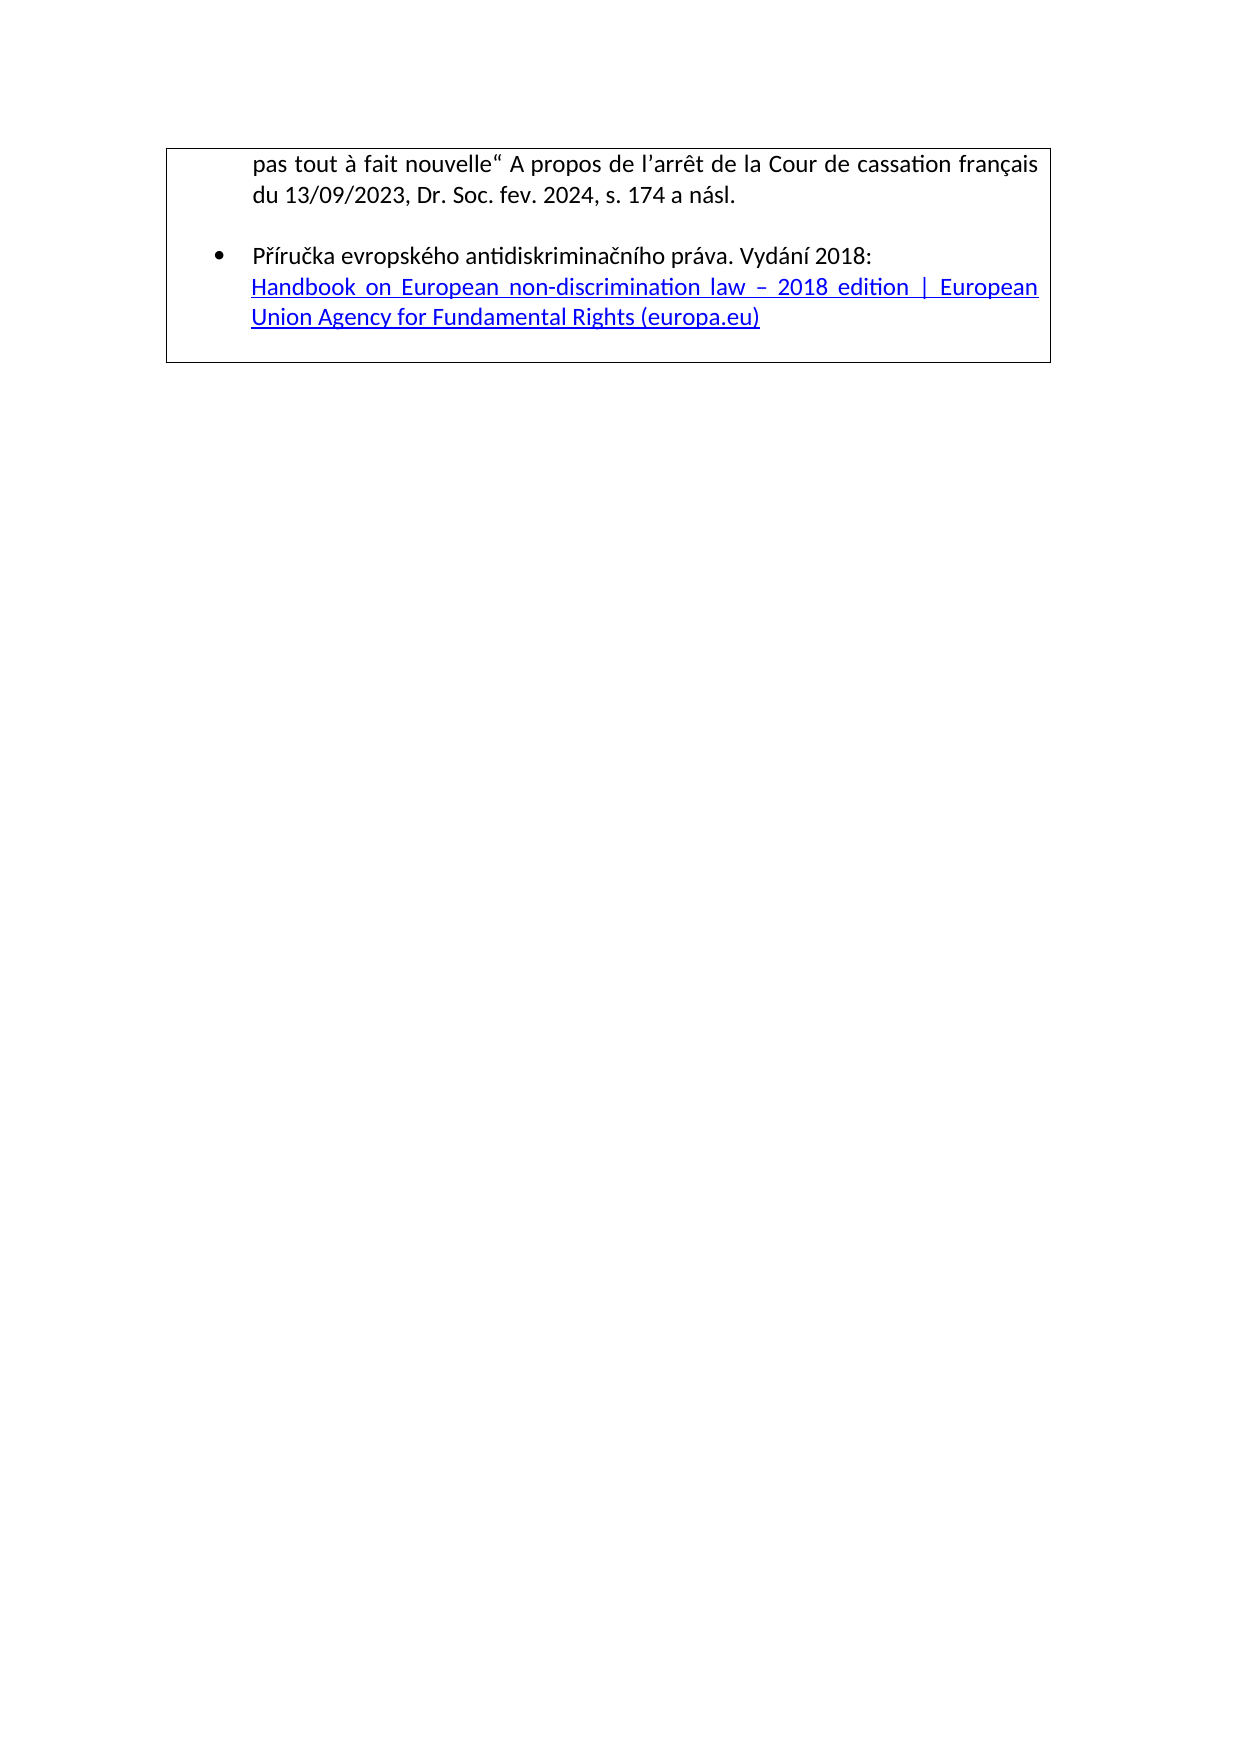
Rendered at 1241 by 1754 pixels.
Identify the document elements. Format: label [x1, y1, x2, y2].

table_cell [167, 149, 1050, 362]
